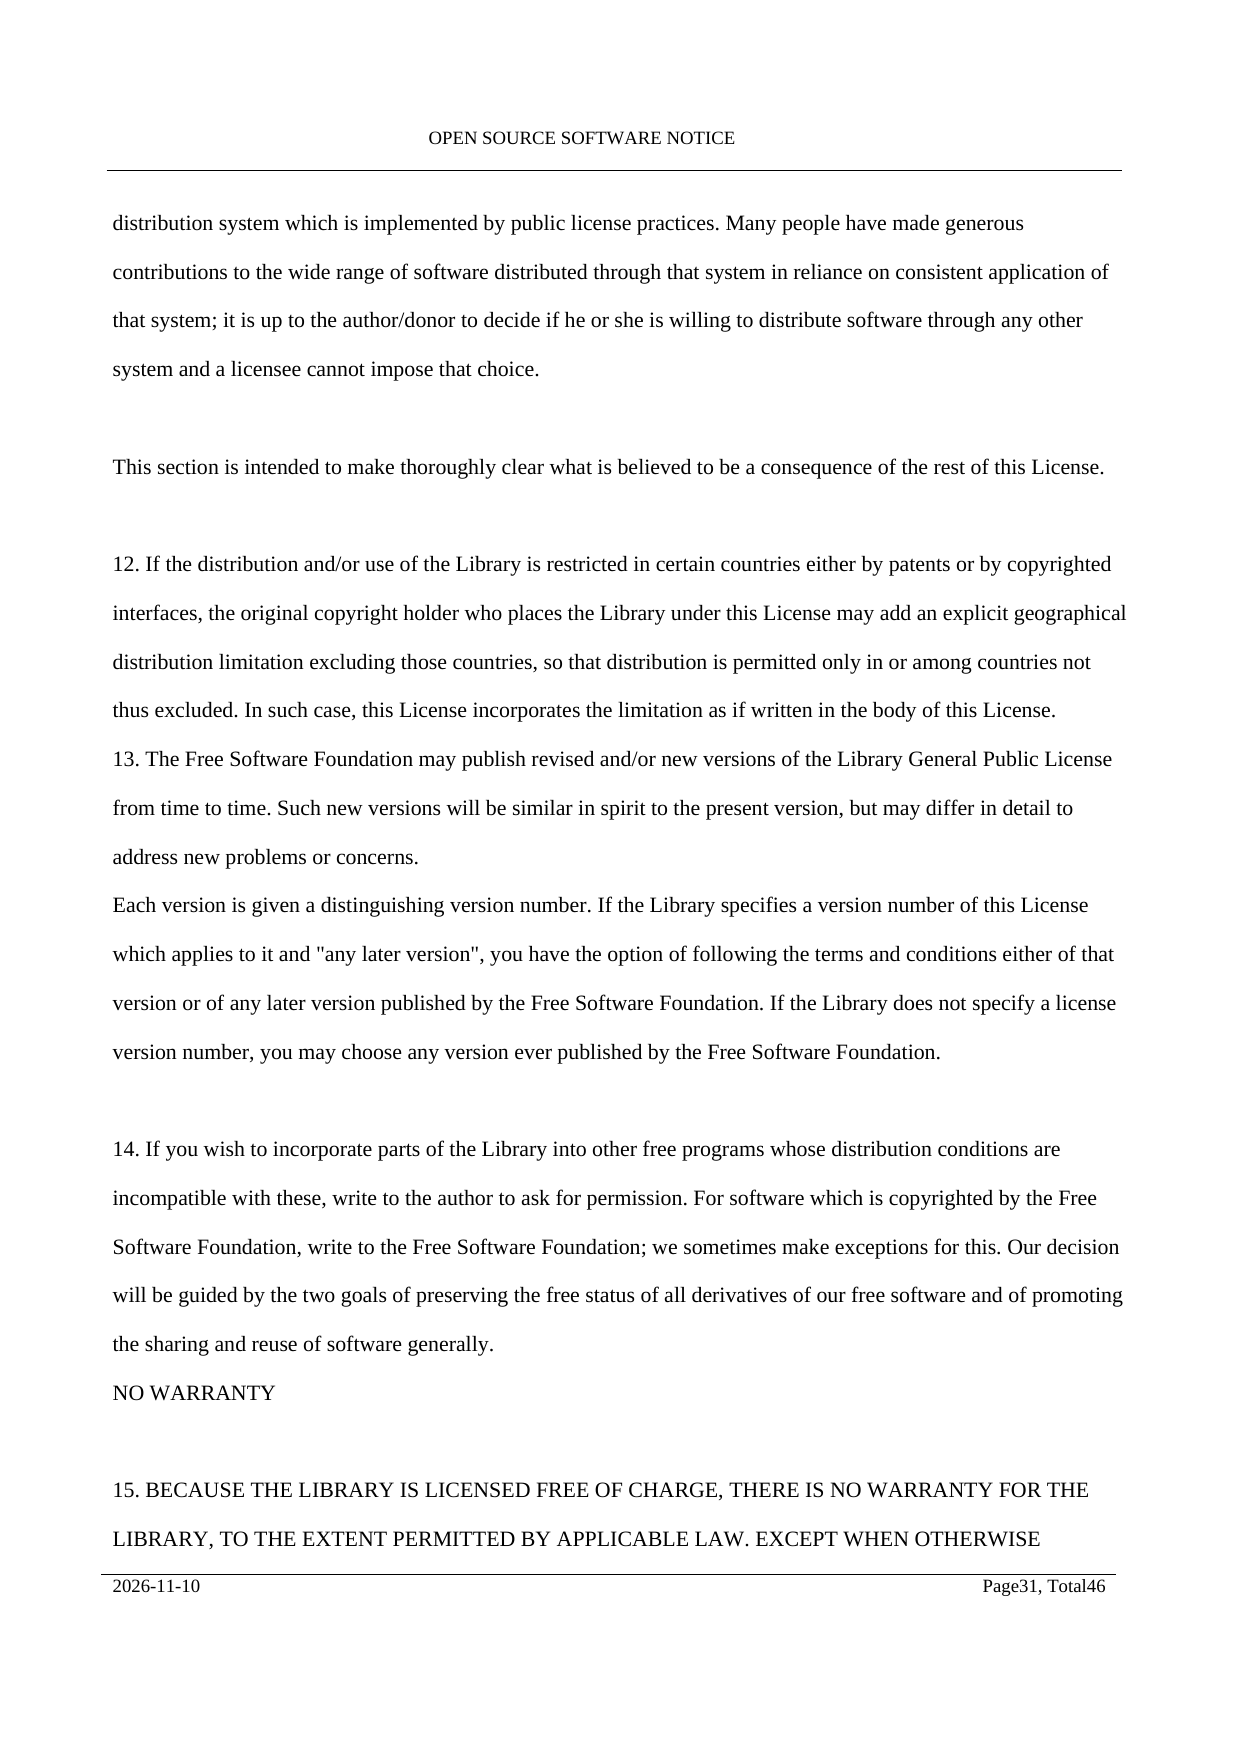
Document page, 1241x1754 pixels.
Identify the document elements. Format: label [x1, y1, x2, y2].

text [112, 206, 1128, 1555]
